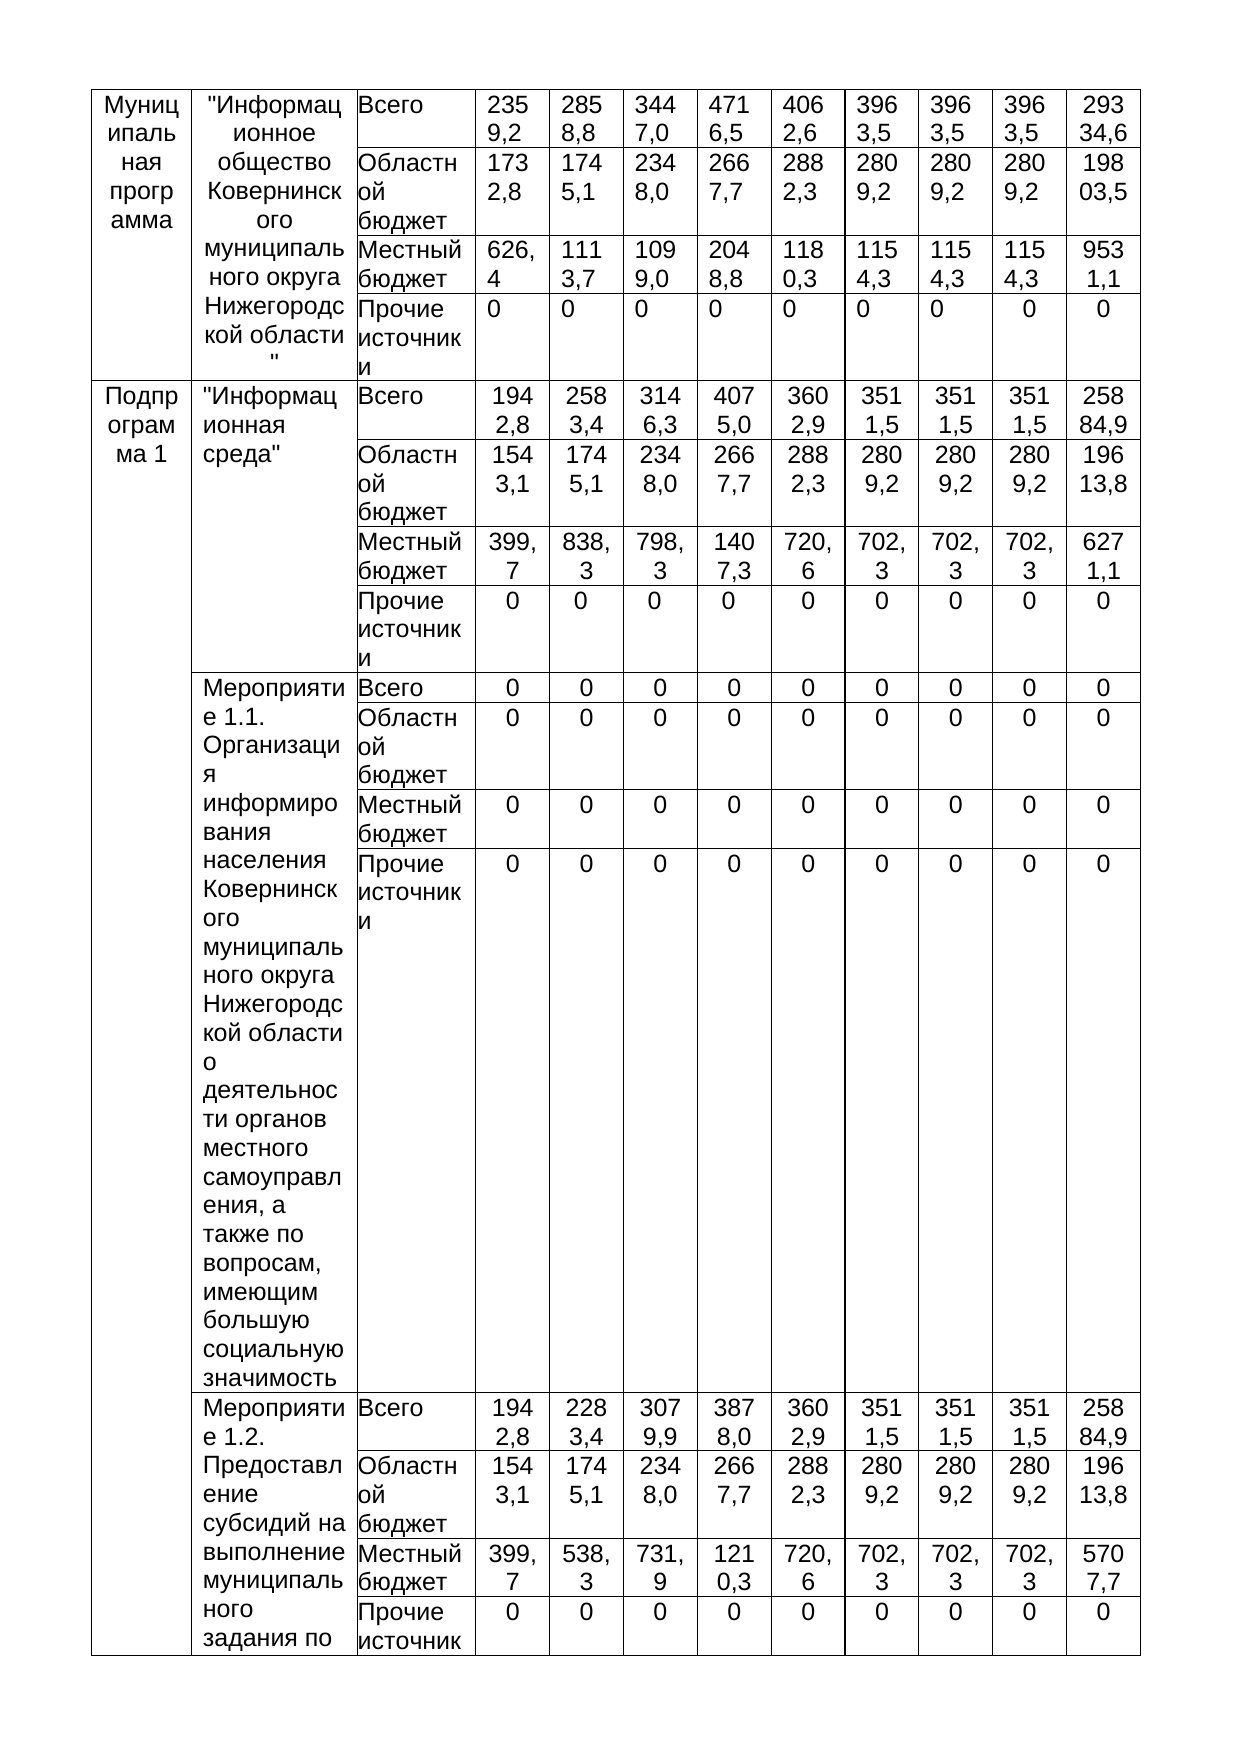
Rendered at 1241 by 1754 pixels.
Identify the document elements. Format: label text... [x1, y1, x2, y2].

table_cell 0 [993, 849, 1066, 1392]
table_cell 720,6 [772, 1539, 844, 1596]
table_cell 0 [772, 849, 844, 1392]
table_cell 0 [550, 586, 623, 672]
table_cell 0 [624, 294, 697, 380]
table_cell 399,7 [476, 527, 549, 585]
table_cell 0 [624, 673, 697, 702]
table_cell Прочие источники [358, 294, 475, 380]
table_cell 19613,8 [1067, 1451, 1140, 1538]
table_cell 0 [476, 1597, 549, 1655]
table_cell Местный бюджет [358, 790, 475, 848]
table_cell 2359,2 [476, 90, 549, 147]
table_cell 1154,3 [919, 236, 992, 293]
table_cell 4716,5 [698, 90, 771, 147]
table_cell 0 [993, 790, 1066, 848]
table_cell 1154,3 [846, 236, 918, 293]
table_cell 2283,4 [550, 1393, 623, 1450]
table_cell 0 [698, 586, 771, 672]
table_cell Прочие источники [358, 1597, 475, 1655]
table_cell Подпрограмма 1 [92, 381, 191, 1655]
table_cell Прочие источники [358, 586, 475, 672]
table_cell 1942,8 [476, 1393, 549, 1450]
table_cell Мероприятие 1.1. Организация информирования населения Ковернинского муниципального округа Нижегородской области о деятельности органов местного самоуправления, а также по вопросам, имеющим большую социальную значимость [192, 673, 357, 1392]
table_cell 0 [993, 294, 1066, 380]
table_cell Местный бюджет [358, 1539, 475, 1596]
table_cell 538,3 [550, 1539, 623, 1596]
table_cell 2809,2 [993, 440, 1066, 526]
table_cell 0 [919, 294, 992, 380]
table_cell 0 [624, 703, 697, 789]
table_cell 0 [993, 586, 1066, 672]
table_cell 0 [550, 849, 623, 1392]
table_cell 0 [919, 849, 992, 1392]
table_cell 2809,2 [919, 148, 992, 234]
table_cell 702,3 [846, 527, 918, 585]
table_cell Муниципальная программа [92, 90, 191, 380]
table_cell Прочие источники [358, 849, 475, 1392]
table_cell 0 [550, 703, 623, 789]
table_cell 798,3 [624, 527, 697, 585]
table_cell 2882,3 [772, 1451, 844, 1538]
table_cell 3963,5 [919, 90, 992, 147]
table_cell 2882,3 [772, 148, 844, 234]
table_cell 0 [1067, 703, 1140, 789]
table_cell 3878,0 [698, 1393, 771, 1450]
table_cell 2667,7 [698, 1451, 771, 1538]
table_cell 0 [846, 586, 918, 672]
table_cell 720,6 [772, 527, 844, 585]
table_cell 1942,8 [476, 381, 549, 439]
table_cell 702,3 [993, 527, 1066, 585]
table_cell 2348,0 [624, 1451, 697, 1538]
table_cell "Информационная среда" [192, 381, 357, 672]
table_cell 2809,2 [919, 440, 992, 526]
table_cell Всего [358, 90, 475, 147]
table_cell 0 [624, 1597, 697, 1655]
table_cell 0 [993, 1597, 1066, 1655]
table_cell 0 [698, 790, 771, 848]
table_cell 702,3 [919, 1539, 992, 1596]
table_cell 0 [624, 586, 697, 672]
table_cell 2048,8 [698, 236, 771, 293]
table_cell 0 [624, 790, 697, 848]
table_cell 3511,5 [846, 1393, 918, 1450]
table_cell 19803,5 [1067, 148, 1140, 234]
table_cell 1745,1 [550, 148, 623, 234]
table_cell 3146,3 [624, 381, 697, 439]
table_cell 1543,1 [476, 440, 549, 526]
table_cell 1543,1 [476, 1451, 549, 1538]
table_cell Местный бюджет [358, 236, 475, 293]
table_cell 3602,9 [772, 1393, 844, 1450]
table_cell 0 [772, 586, 844, 672]
table_cell 0 [1067, 1597, 1140, 1655]
table_cell 1732,8 [476, 148, 549, 234]
table_cell 0 [1067, 790, 1140, 848]
table_cell 0 [476, 703, 549, 789]
table_cell 0 [476, 849, 549, 1392]
table_cell 2583,4 [550, 381, 623, 439]
table_cell 1210,3 [698, 1539, 771, 1596]
table_cell 0 [698, 673, 771, 702]
table_cell 0 [698, 294, 771, 380]
table_cell 4062,6 [772, 90, 844, 147]
table_cell 0 [698, 703, 771, 789]
table_cell 0 [993, 703, 1066, 789]
table_cell 702,3 [919, 527, 992, 585]
table_cell 2882,3 [772, 440, 844, 526]
table_cell 6271,1 [1067, 527, 1140, 585]
table_cell 29334,6 [1067, 90, 1140, 147]
table_cell 0 [476, 673, 549, 702]
table_cell 0 [993, 673, 1066, 702]
table_cell 25884,9 [1067, 381, 1140, 439]
table_cell 3602,9 [772, 381, 844, 439]
table_cell 0 [772, 673, 844, 702]
table_cell 2348,0 [624, 148, 697, 234]
table_cell 0 [1067, 586, 1140, 672]
table_cell 3447,0 [624, 90, 697, 147]
table_cell 3963,5 [993, 90, 1066, 147]
table_cell Областной бюджет [358, 703, 475, 789]
table_cell 0 [698, 849, 771, 1392]
table_cell 1745,1 [550, 440, 623, 526]
table_cell 2809,2 [846, 148, 918, 234]
table_cell 1099,0 [624, 236, 697, 293]
table_cell Местный бюджет [358, 527, 475, 585]
table_cell 0 [846, 294, 918, 380]
table_cell 0 [919, 703, 992, 789]
table_cell 2809,2 [993, 1451, 1066, 1538]
table_cell 0 [846, 673, 918, 702]
table_cell 2667,7 [698, 148, 771, 234]
table_cell 0 [1067, 849, 1140, 1392]
table_cell Областной бюджет [358, 1451, 475, 1538]
table_cell 0 [772, 294, 844, 380]
table_cell 2858,8 [550, 90, 623, 147]
table_cell Мероприятие 1.2. Предоставление субсидий на выполнение муниципального задания по информированию населения о деятельности органа местного самоуправления, а также по вопросам, имеющим большую социальную значимость, путем производства и выпуска печатных средств массовой информации [192, 1393, 357, 1655]
table_cell 25884,9 [1067, 1393, 1140, 1450]
table_cell 0 [919, 673, 992, 702]
table_cell 0 [1067, 294, 1140, 380]
table_cell 0 [624, 849, 697, 1392]
table_cell 731,9 [624, 1539, 697, 1596]
table_cell 2348,0 [624, 440, 697, 526]
table_cell 2809,2 [919, 1451, 992, 1538]
table_cell 1180,3 [772, 236, 844, 293]
table_cell 2809,2 [846, 440, 918, 526]
table_cell 2667,7 [698, 440, 771, 526]
table_cell 1154,3 [993, 236, 1066, 293]
table_cell 0 [1067, 673, 1140, 702]
table_cell 0 [919, 790, 992, 848]
table_cell 0 [846, 703, 918, 789]
table_cell 3511,5 [993, 381, 1066, 439]
table_cell 0 [919, 586, 992, 672]
table_cell Всего [358, 1393, 475, 1450]
table_cell 0 [772, 790, 844, 848]
table_cell 399,7 [476, 1539, 549, 1596]
table_cell 9531,1 [1067, 236, 1140, 293]
table_cell 0 [476, 294, 549, 380]
table_cell 0 [772, 1597, 844, 1655]
table_cell 0 [550, 790, 623, 848]
table_cell 2809,2 [993, 148, 1066, 234]
table_cell 0 [550, 1597, 623, 1655]
table_cell 3511,5 [993, 1393, 1066, 1450]
table_cell 1407,3 [698, 527, 771, 585]
table_cell 626,4 [476, 236, 549, 293]
table_cell 3079,9 [624, 1393, 697, 1450]
table_cell 0 [846, 1597, 918, 1655]
table_cell 3511,5 [919, 1393, 992, 1450]
table_cell 0 [846, 849, 918, 1392]
table_cell 0 [550, 673, 623, 702]
table_cell 0 [476, 586, 549, 672]
table_cell 1113,7 [550, 236, 623, 293]
table_cell 0 [846, 790, 918, 848]
table_cell 0 [550, 294, 623, 380]
table_cell 3511,5 [919, 381, 992, 439]
table_cell 0 [698, 1597, 771, 1655]
table_cell 19613,8 [1067, 440, 1140, 526]
table_cell 702,3 [846, 1539, 918, 1596]
table_cell "Информационное общество Ковернинского муниципального округа Нижегородской области " [192, 90, 357, 380]
table_cell 3963,5 [846, 90, 918, 147]
table_cell 1745,1 [550, 1451, 623, 1538]
table_cell 0 [476, 790, 549, 848]
table_cell 3511,5 [846, 381, 918, 439]
table_cell 4075,0 [698, 381, 771, 439]
table_cell 838,3 [550, 527, 623, 585]
table_cell 5707,7 [1067, 1539, 1140, 1596]
table_cell Областной бюджет [358, 148, 475, 234]
table_cell Всего [358, 673, 475, 702]
table_cell 0 [919, 1597, 992, 1655]
table_cell 2809,2 [846, 1451, 918, 1538]
table_cell 702,3 [993, 1539, 1066, 1596]
table_cell Областной бюджет [358, 440, 475, 526]
table_cell 0 [772, 703, 844, 789]
table_cell Всего [358, 381, 475, 439]
